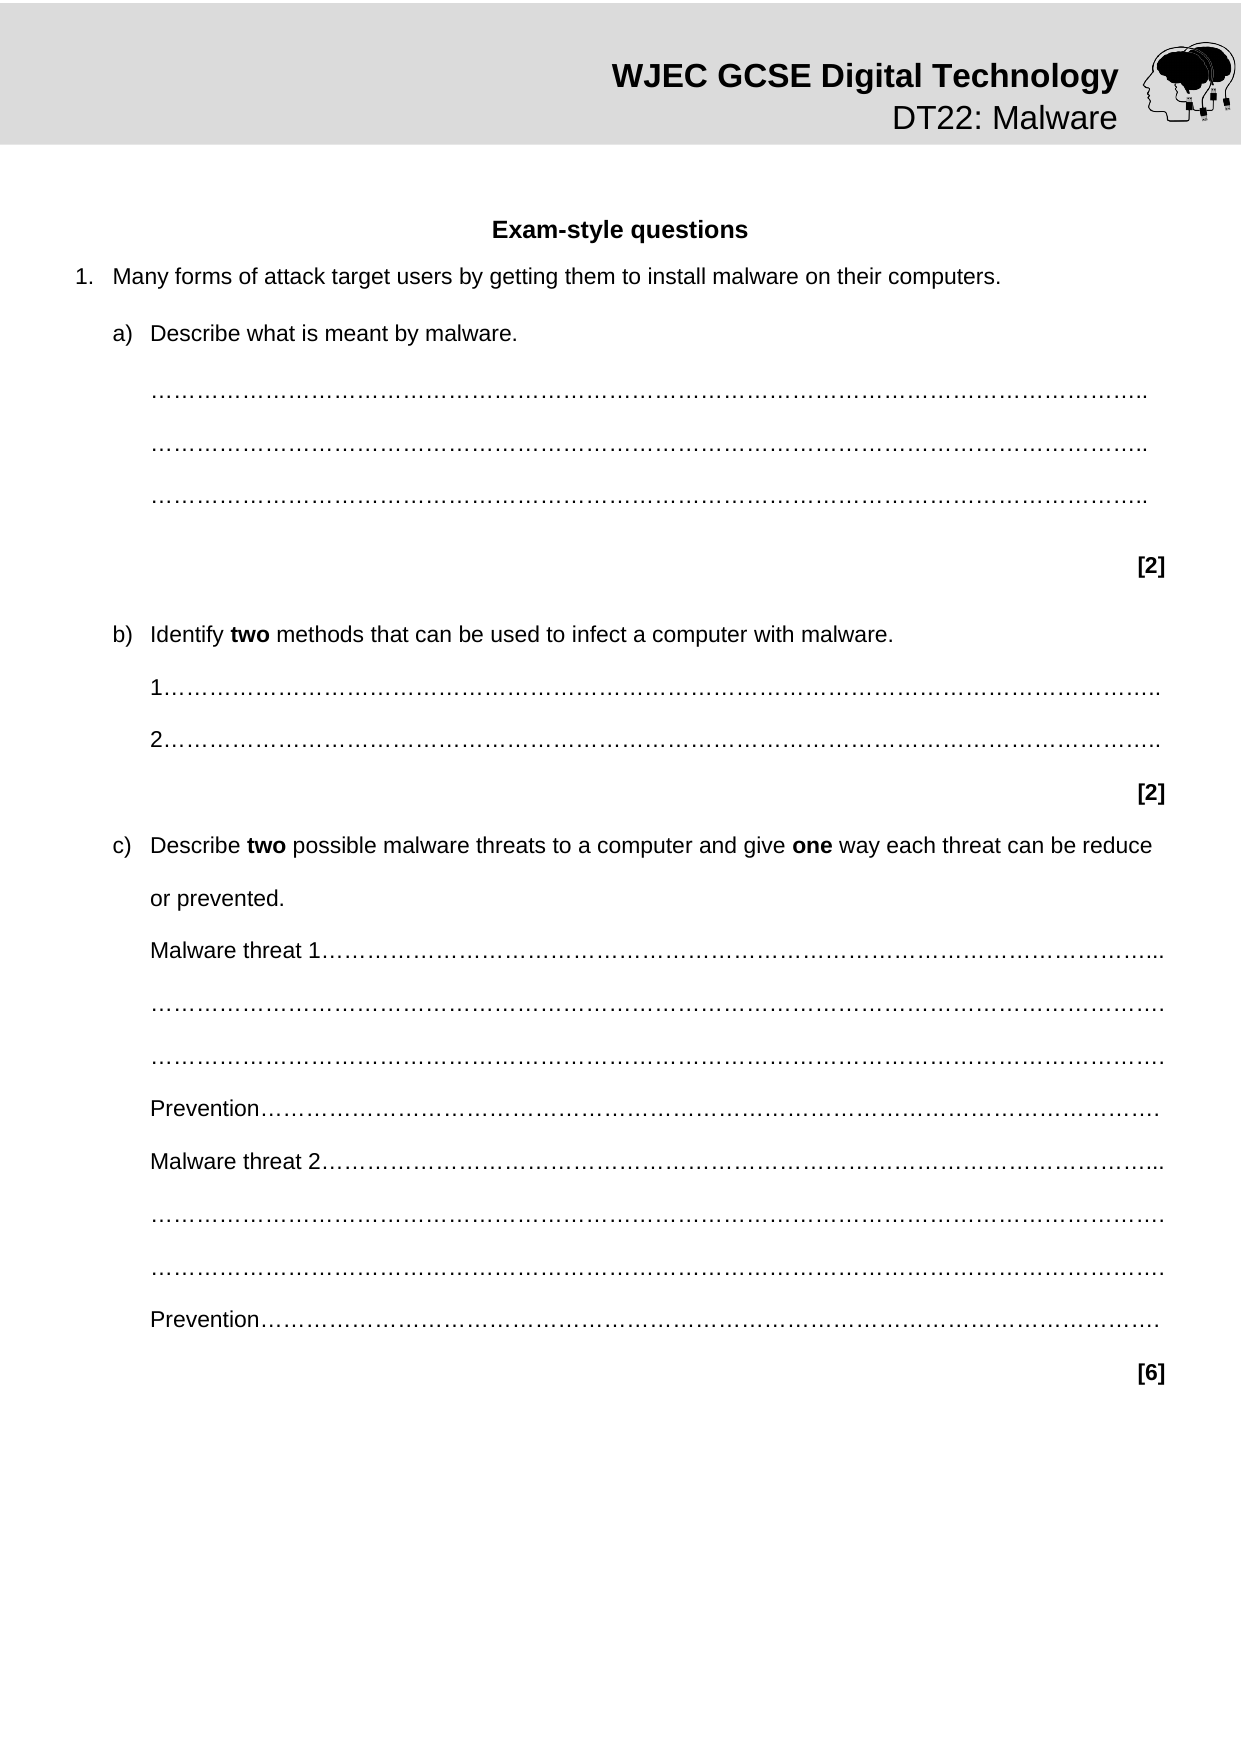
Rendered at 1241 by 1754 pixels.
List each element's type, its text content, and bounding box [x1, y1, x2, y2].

text Exam-style questions [75, 215, 1165, 244]
list 2………………………………………………………………………………………………………………….. [150, 726, 1165, 753]
list [6] [150, 1359, 1165, 1385]
text [2] [112, 552, 1165, 578]
list Malware threat 1………………………………………………………………………………………………... [150, 937, 1165, 963]
list [2] [150, 779, 1165, 805]
list Describe what is meant by malware. [112, 320, 1165, 346]
list 1………………………………………………………………………………………………………………….. [150, 674, 1165, 700]
list Describe two possible malware threats to a computer and give one way each threat can be reduce or prevented. [112, 832, 1165, 911]
list ………………………………………………………………………………………………………………….. [150, 429, 1165, 456]
list ……………………………………………………………………………………………………………………. [150, 1043, 1165, 1069]
list Identify two methods that can be used to infect a computer with malware. [112, 621, 1165, 647]
list ………………………………………………………………………………………………………………….. [150, 377, 1165, 403]
list ……………………………………………………………………………………………………………………. [150, 1201, 1165, 1227]
list Prevention………………………………………………………………………………………………………. [150, 1306, 1165, 1332]
list Prevention………………………………………………………………………………………………………. [150, 1095, 1165, 1122]
list Malware threat 2………………………………………………………………………………………………... [150, 1148, 1165, 1174]
list ………………………………………………………………………………………………………………….. [150, 482, 1165, 508]
list Many forms of attack target users by getting them to install malware on their computers. [75, 263, 1165, 289]
picture [1137, 39, 1241, 137]
list ……………………………………………………………………………………………………………………. [150, 1253, 1165, 1280]
list ……………………………………………………………………………………………………………………. [150, 990, 1165, 1016]
